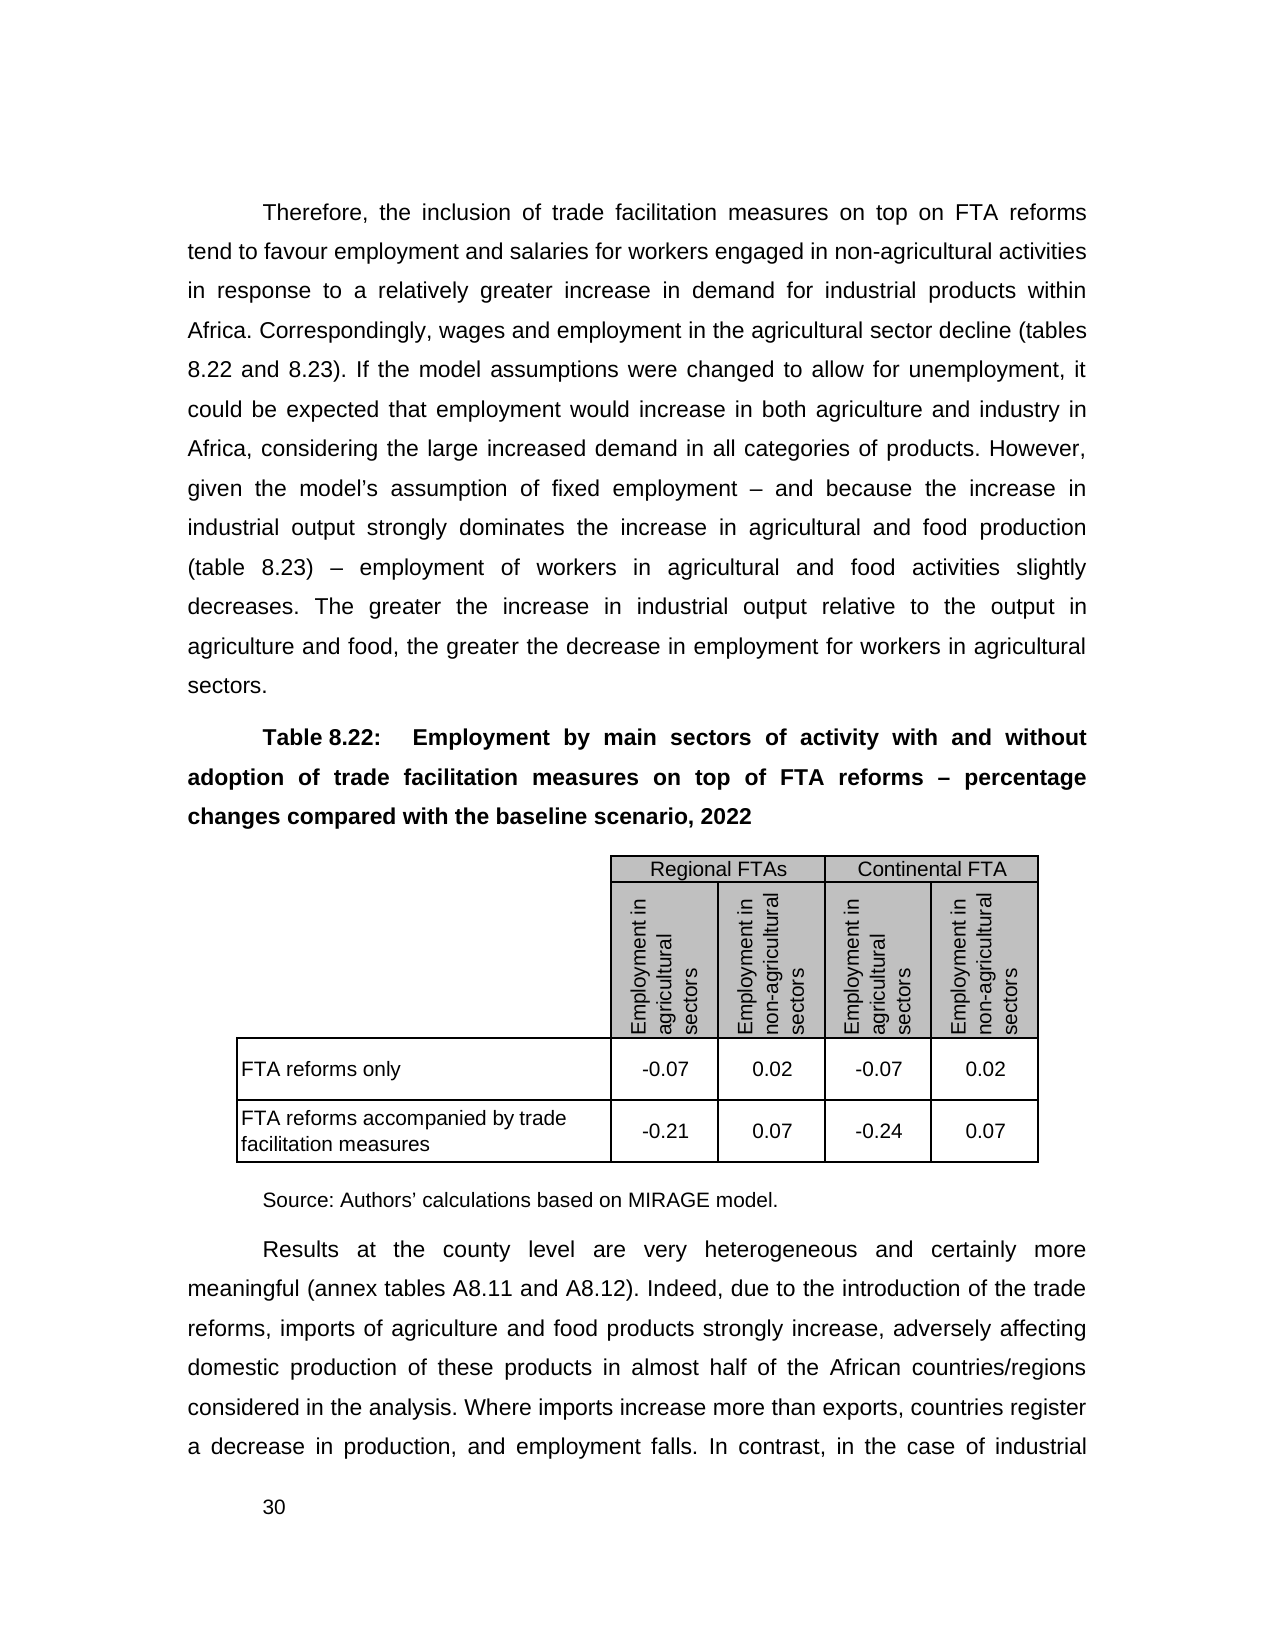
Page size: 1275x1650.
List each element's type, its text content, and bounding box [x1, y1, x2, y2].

text Table 8.22: Employment by main sectors of activity with and without adoption of trade facilitation measures on top of FTA reforms – percentage changes compared with the baseline scenario, 2022 [187, 724, 1087, 829]
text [187, 1236, 1087, 1460]
text Source: Authors’ calculations based on MIRAGE model. [187, 1187, 1087, 1211]
text Therefore, the inclusion of trade facilitation measures on top on FTA reforms tend to favour employment and salaries for workers engaged in non-agricultural activities in response to a relatively greater increase in demand for industrial products within Africa. Correspondingly, wages and employment in the agricultural sector decline (tables 8.22 and 8.23). If the model assumptions were changed to allow for unemployment, it could be expected that employment would increase in both agriculture and industry in , considering the large increased demand in all categories of products. However, given the model’s assumption of fixed employment – and because the increase in industrial output strongly dominates the increase in agricultural and food production (table 8.23) – employment of workers in agricultural and food activities slightly decreases. The greater the increase in industrial output relative to the output in agriculture and food, the greater the decrease in employment for workers in agricultural sectors. [187, 198, 1087, 698]
